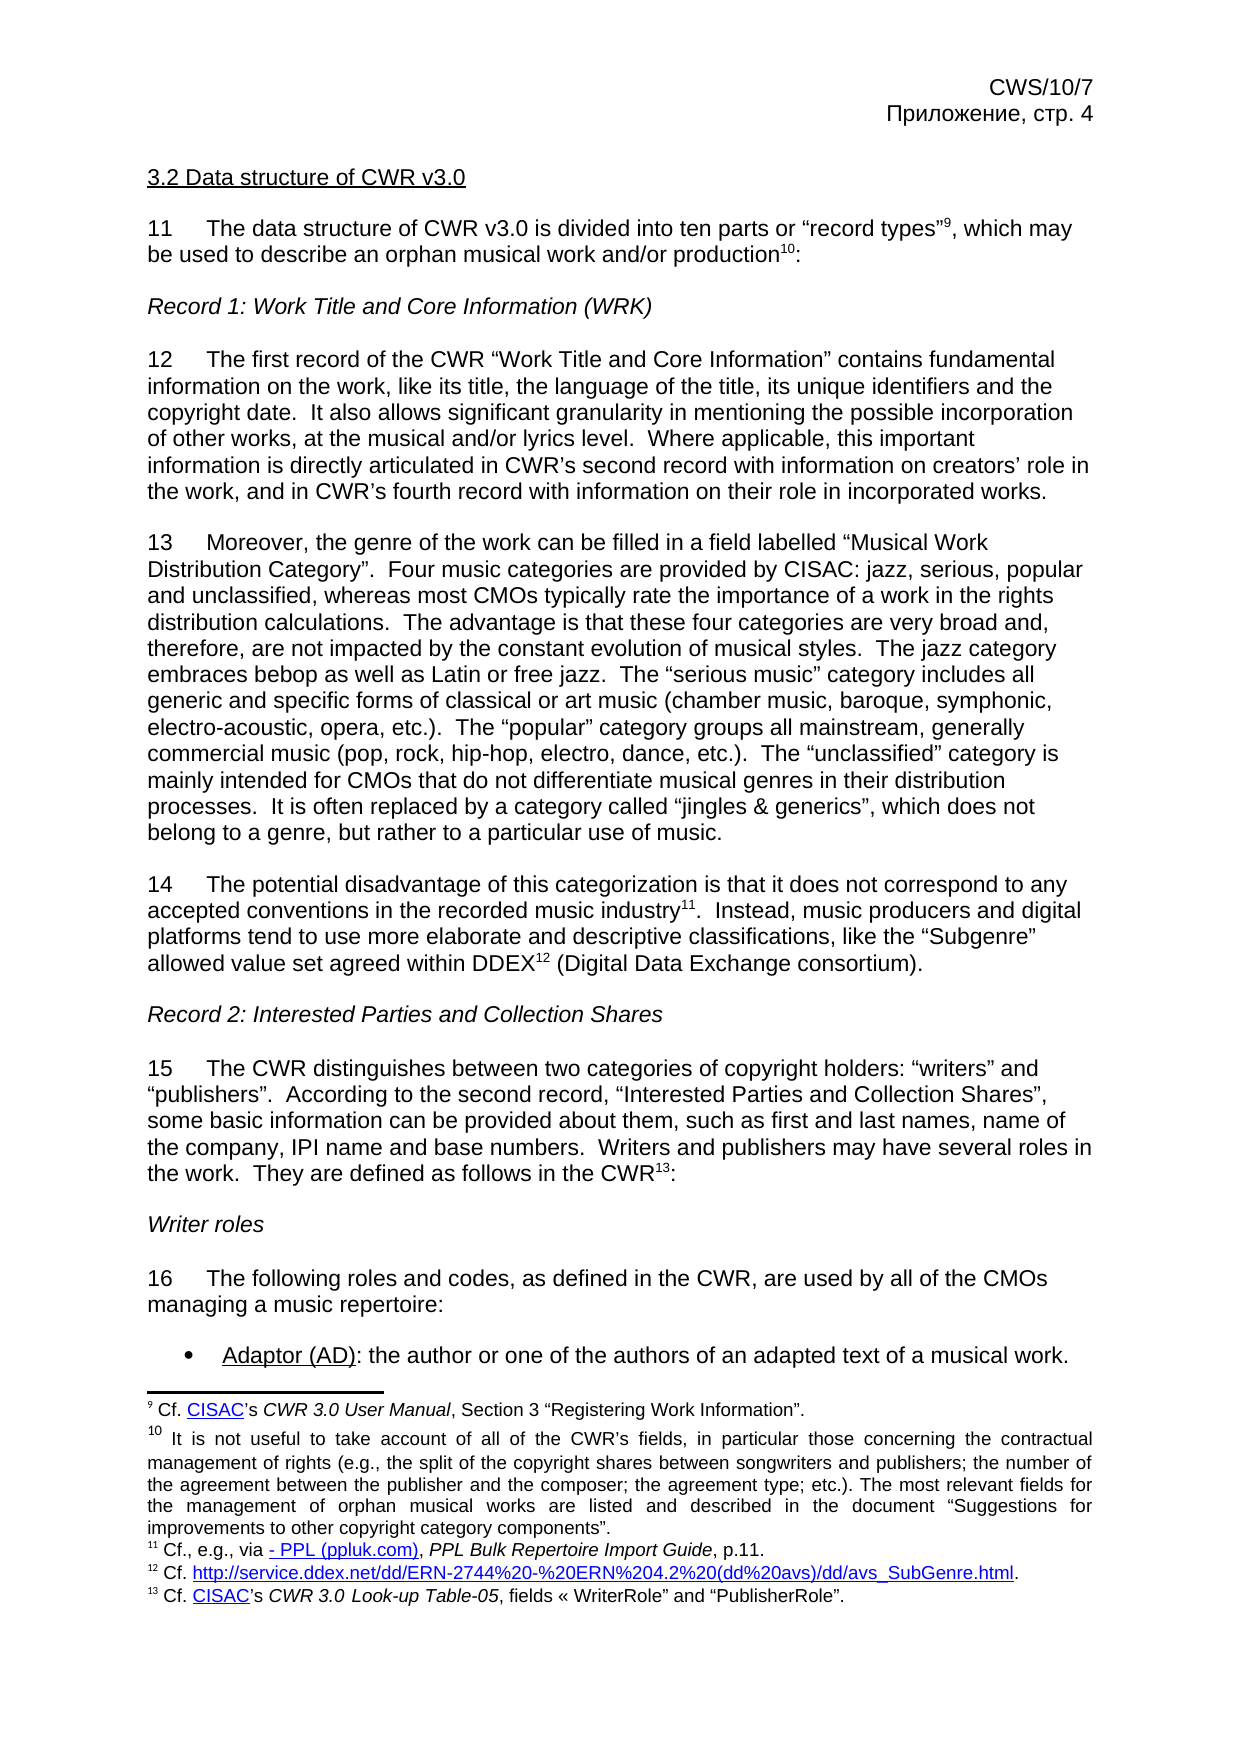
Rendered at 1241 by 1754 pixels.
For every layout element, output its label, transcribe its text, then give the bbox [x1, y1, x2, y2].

text The first record of the CWR “Work Title and Core Information” contains fundamental information on the work, like its title, the language of the title, its unique identifiers and the copyright date. It also allows significant granularity in mentioning the possible incorporation of other works, at the musical and/or lyrics level. Where applicable, this important information is directly articulated in CWR’s second record with information on creators’ role in the work, and in CWR’s fourth record with information on their role in incorporated works. [147, 346, 1093, 504]
text The potential disadvantage of this categorization is that it does not correspond to any accepted conventions in the recorded music industry. Instead, music producers and digital platforms tend to use more elaborate and descriptive classifications, like the “Subgenre” allowed value set agreed within DDEX (Digital Data Exchange consortium). [147, 871, 1093, 976]
list Adaptor (AD): the author or one of the authors of an adapted text of a musical work. [184, 1342, 1093, 1369]
text The data structure of CWR v3.0 is divided into ten parts or “record types”, which may be used to describe an orphan musical work and/or production: [147, 215, 1093, 268]
text Moreover, the genre of the work can be filled in a field labelled “Musical Work Distribution Category”. Four music categories are provided by CISAC: jazz, serious, popular and unclassified, whereas most CMOs typically rate the importance of a work in the rights distribution calculations. The advantage is that these four categories are very broad and, therefore, are not impacted by the constant evolution of musical styles. The jazz category embraces bebop as well as Latin or free jazz. The “serious music” category includes all generic and specific forms of classical or art music (chamber music, baroque, symphonic, electro-acoustic, opera, etc.). The “popular” category groups all mainstream, generally commercial music (pop, rock, hip-hop, electro, dance, etc.). The “unclassified” category is mainly intended for CMOs that do not differentiate musical genres in their distribution processes. It is often replaced by a category called “jingles & generics”, which does not belong to a genre, but rather to a particular use of music. [147, 529, 1093, 846]
text The CWR distinguishes between two categories of copyright holders: “writers” and “publishers”. According to the second record, “Interested Parties and Collection Shares”, some basic information can be provided about them, such as first and last names, name of the company, IPI name and base numbers. Writers and publishers may have several roles in the work. They are defined as follows in the CWR: [147, 1054, 1093, 1186]
subtitle Record 1: Work Title and Core Information (WRK) [147, 293, 1093, 319]
text The following roles and codes, as defined in the CWR, are used by all of the CMOs managing a music repertoire: [147, 1265, 1093, 1317]
subtitle 3.2 Data structure of CWR v3.0 [147, 164, 1093, 190]
subtitle Record 2: Interested Parties and Collection Shares [147, 1001, 1093, 1027]
subtitle Writer roles [147, 1211, 1093, 1238]
